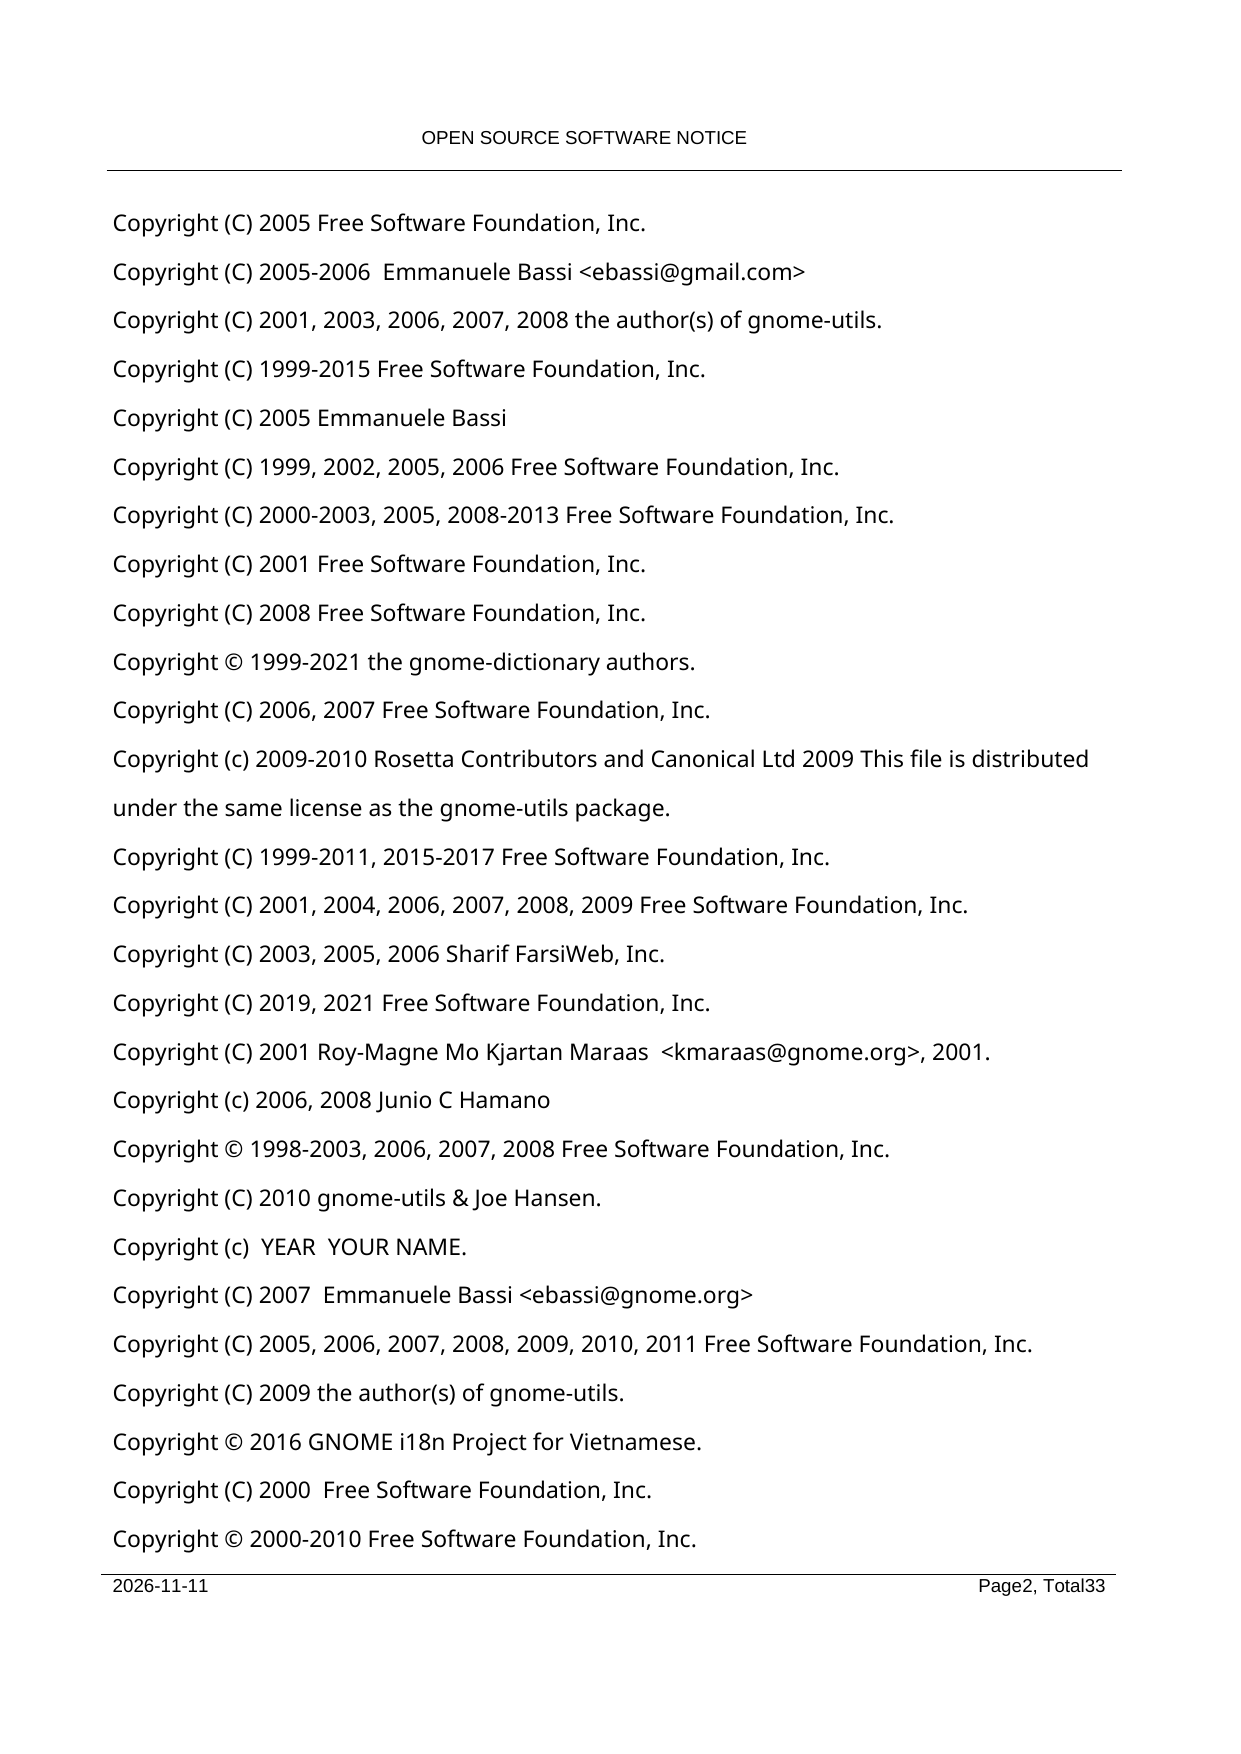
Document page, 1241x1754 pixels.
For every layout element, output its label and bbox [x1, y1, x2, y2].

text [112, 206, 1128, 1555]
